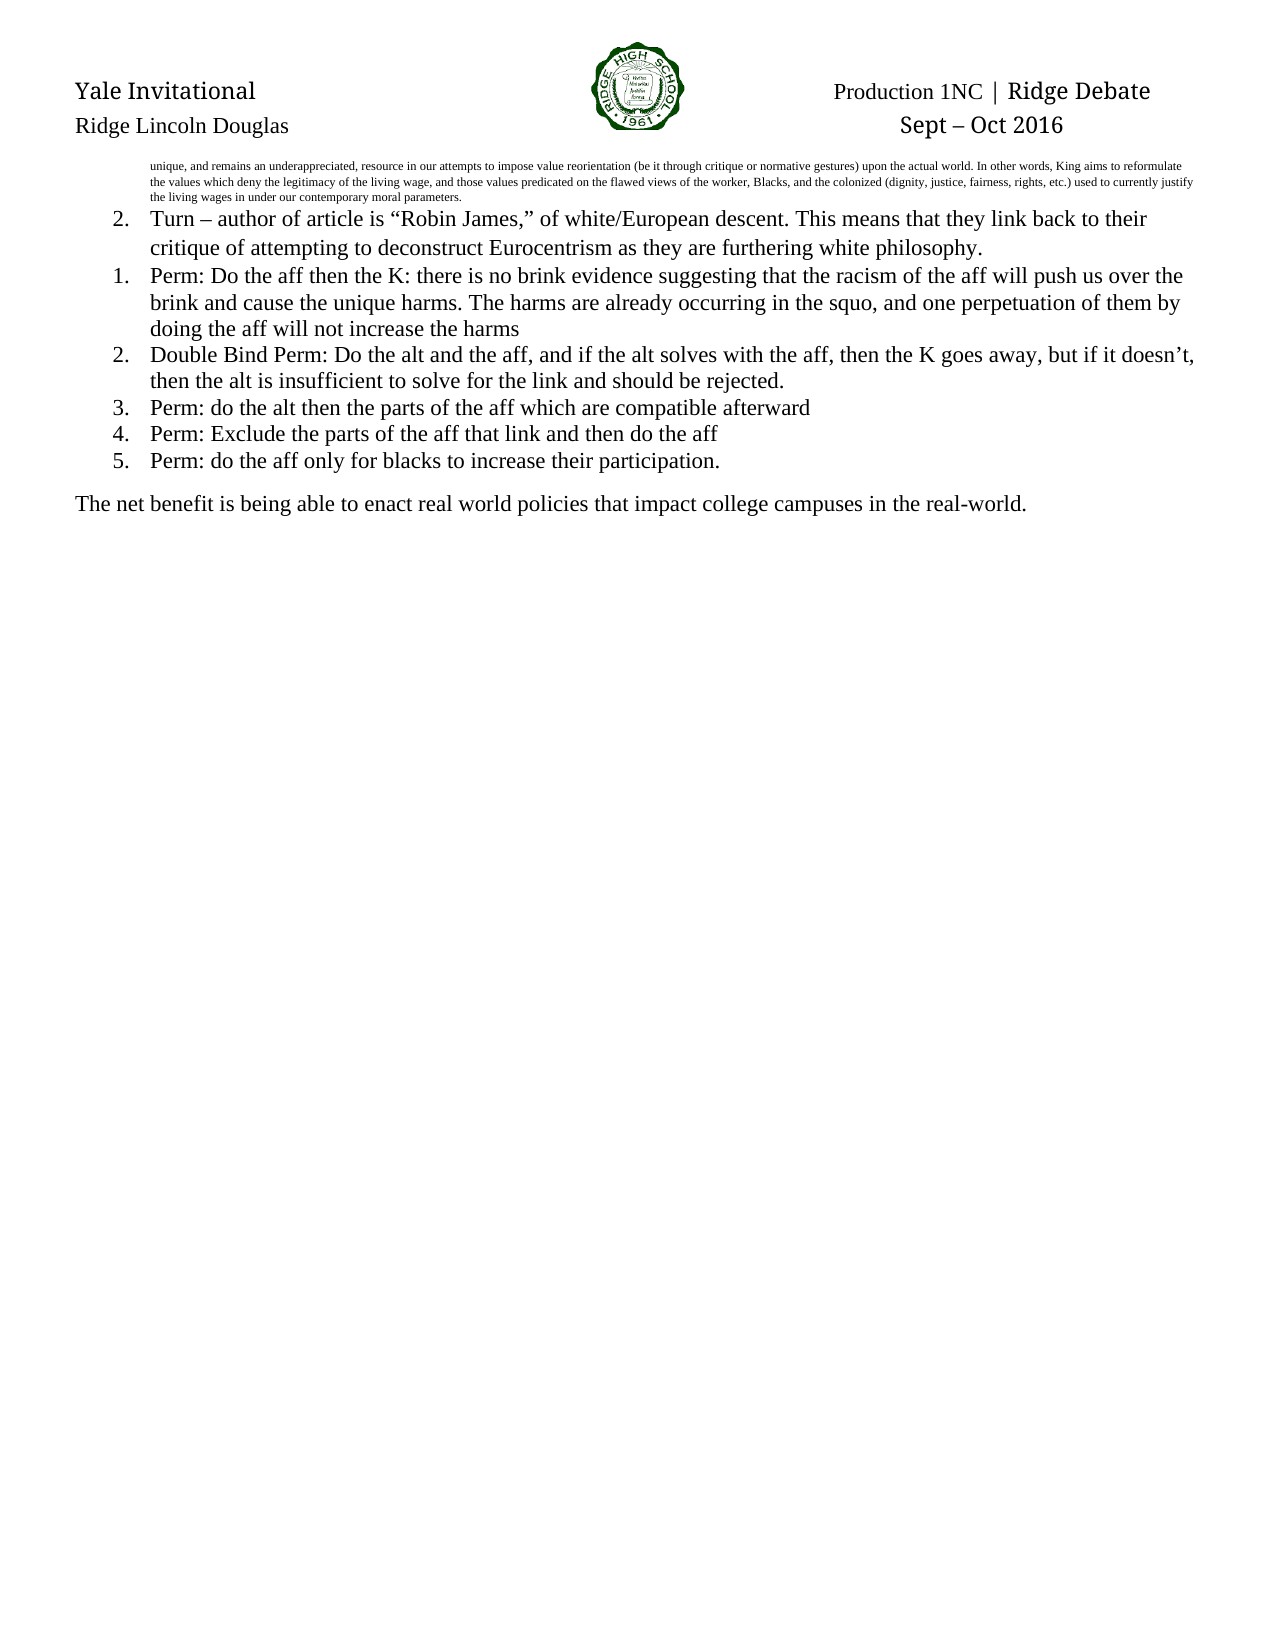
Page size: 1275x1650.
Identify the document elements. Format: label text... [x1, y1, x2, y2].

list Perm: Do the aff then the K: there is no brink evidence suggesting that the racism of the aff will push us over the brink and cause the unique harms. The harms are already occurring in the squo, and one perpetuation of them by doing the aff will not increase the harms [112, 262, 1200, 341]
list Perm: do the aff only for blacks to increase their participation. [112, 447, 1200, 473]
list Perm: Exclude the parts of the aff that link and then do the aff [112, 420, 1200, 447]
list Turn – author of article is “Robin James,” of white/European descent. This means that they link back to their critique of attempting to deconstruct Eurocentrism as they are furthering white philosophy. [112, 205, 1200, 260]
list Perm: do the alt then the parts of the aff which are compatible afterward [112, 394, 1200, 420]
list Double Bind Perm: Do the alt and the aff, and if the alt solves with the aff, then the K goes away, but if it doesn’t, then the alt is insufficient to solve for the link and should be rejected. [112, 341, 1200, 394]
picture [577, 42, 697, 130]
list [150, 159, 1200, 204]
text The net benefit is being able to enact real world policies that impact college campuses in the real-world. [75, 490, 1200, 516]
